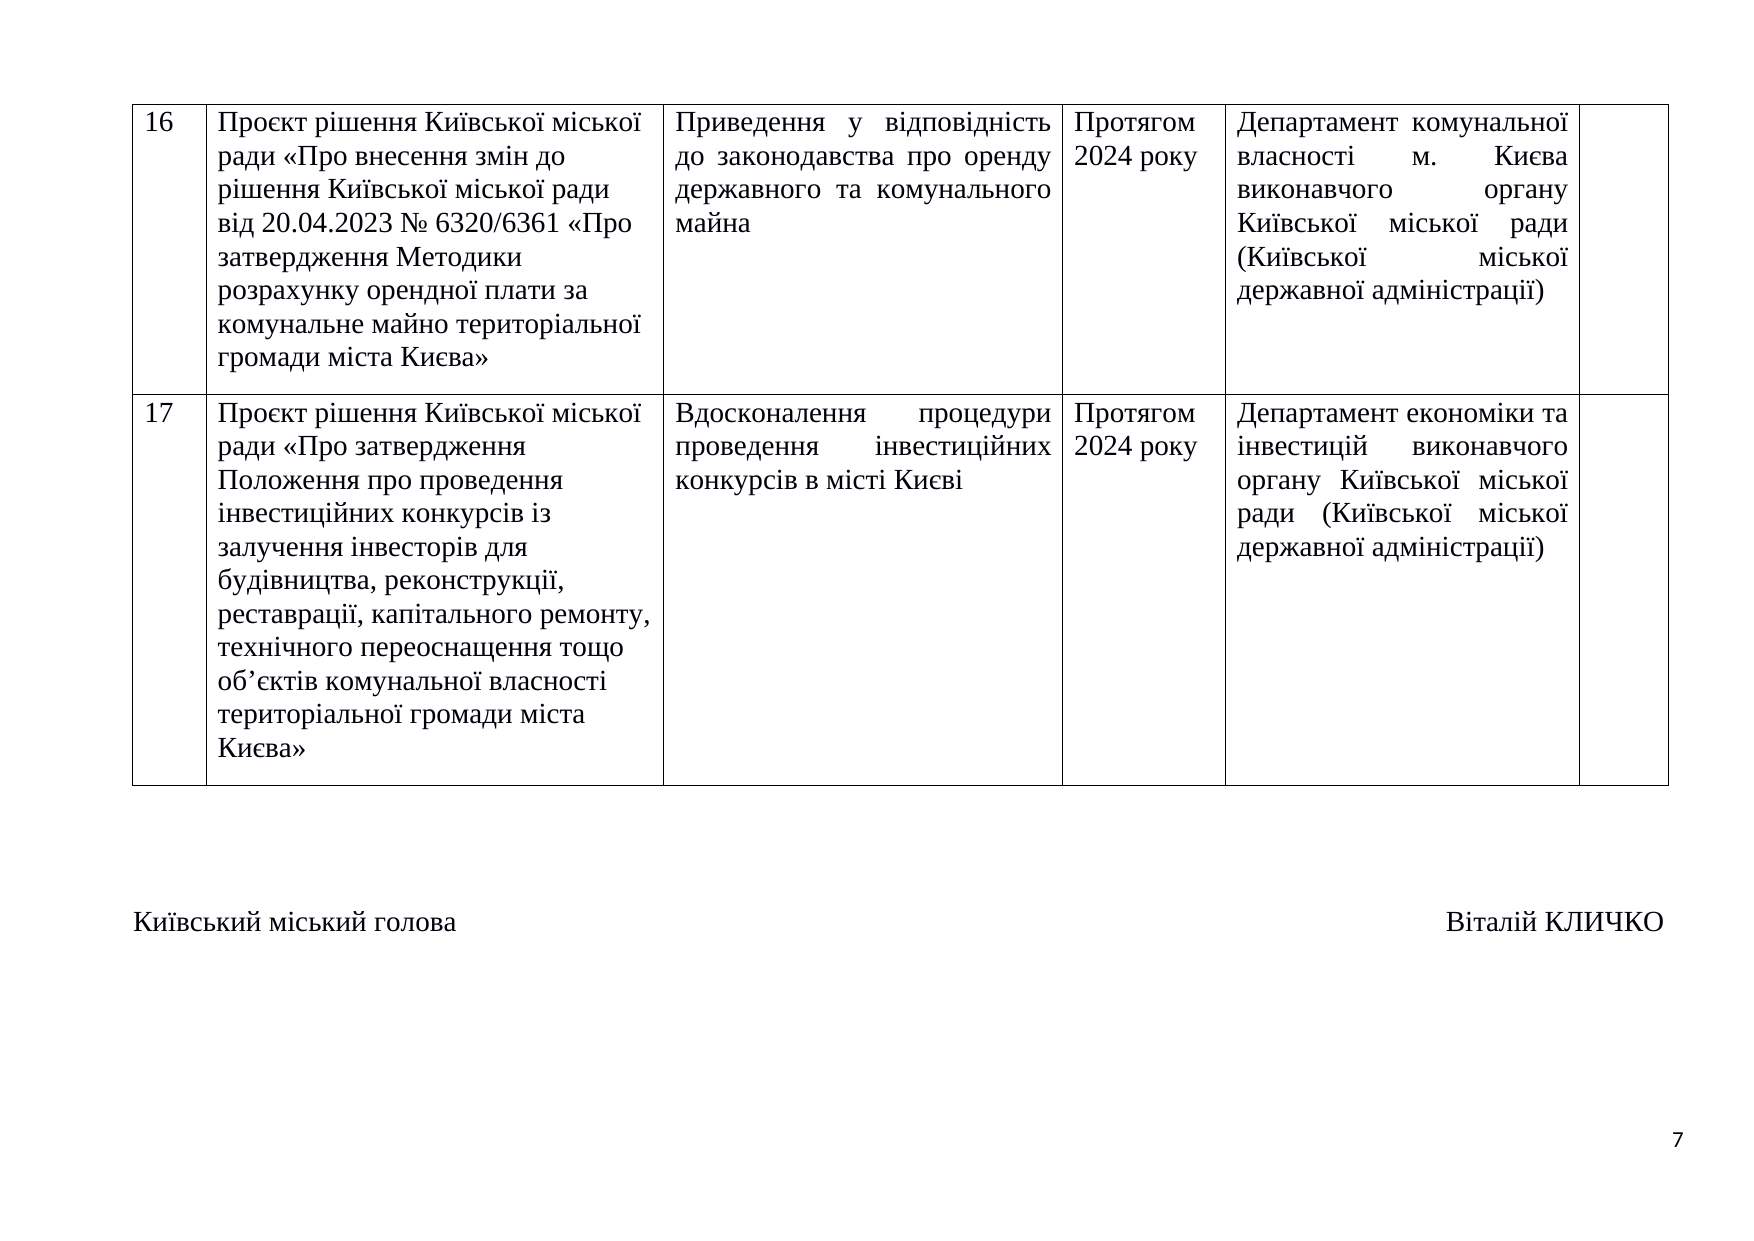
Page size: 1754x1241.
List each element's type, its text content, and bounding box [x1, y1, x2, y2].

table_cell 17 [133, 395, 206, 784]
table_cell Протягом 2024 року [1063, 395, 1225, 784]
table_cell 16 [133, 105, 206, 394]
text Київський міський голова Віталій КЛИЧКО [133, 904, 1683, 938]
table_cell [1580, 105, 1668, 394]
table_cell Проєкт рішення Київської міської ради «Про внесення змін до рішення Київської міської ради від 20.04.2023 № 6320/6361 «Про затвердження Методики розрахунку орендної плати за комунальне майно територіальної громади міста Києва» [207, 105, 663, 394]
table_cell Протягом 2024 року [1063, 105, 1225, 394]
table_cell [1580, 395, 1668, 784]
table_cell Департамент економіки та інвестицій виконавчого органу Київської міської ради (Київської міської державної адміністрації) [1226, 395, 1579, 784]
table_cell Проєкт рішення Київської міської ради «Про затвердження Положення про проведення інвестиційних конкурсів із залучення інвесторів для будівництва, реконструкції, реставрації, капітального ремонту, технічного переоснащення тощо об’єктів комунальної власності територіальної громади міста Києва» [207, 395, 663, 784]
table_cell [1226, 105, 1579, 394]
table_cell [664, 105, 1062, 394]
table_cell Вдосконалення процедури проведення інвестиційних конкурсів в місті Києві [664, 395, 1062, 784]
